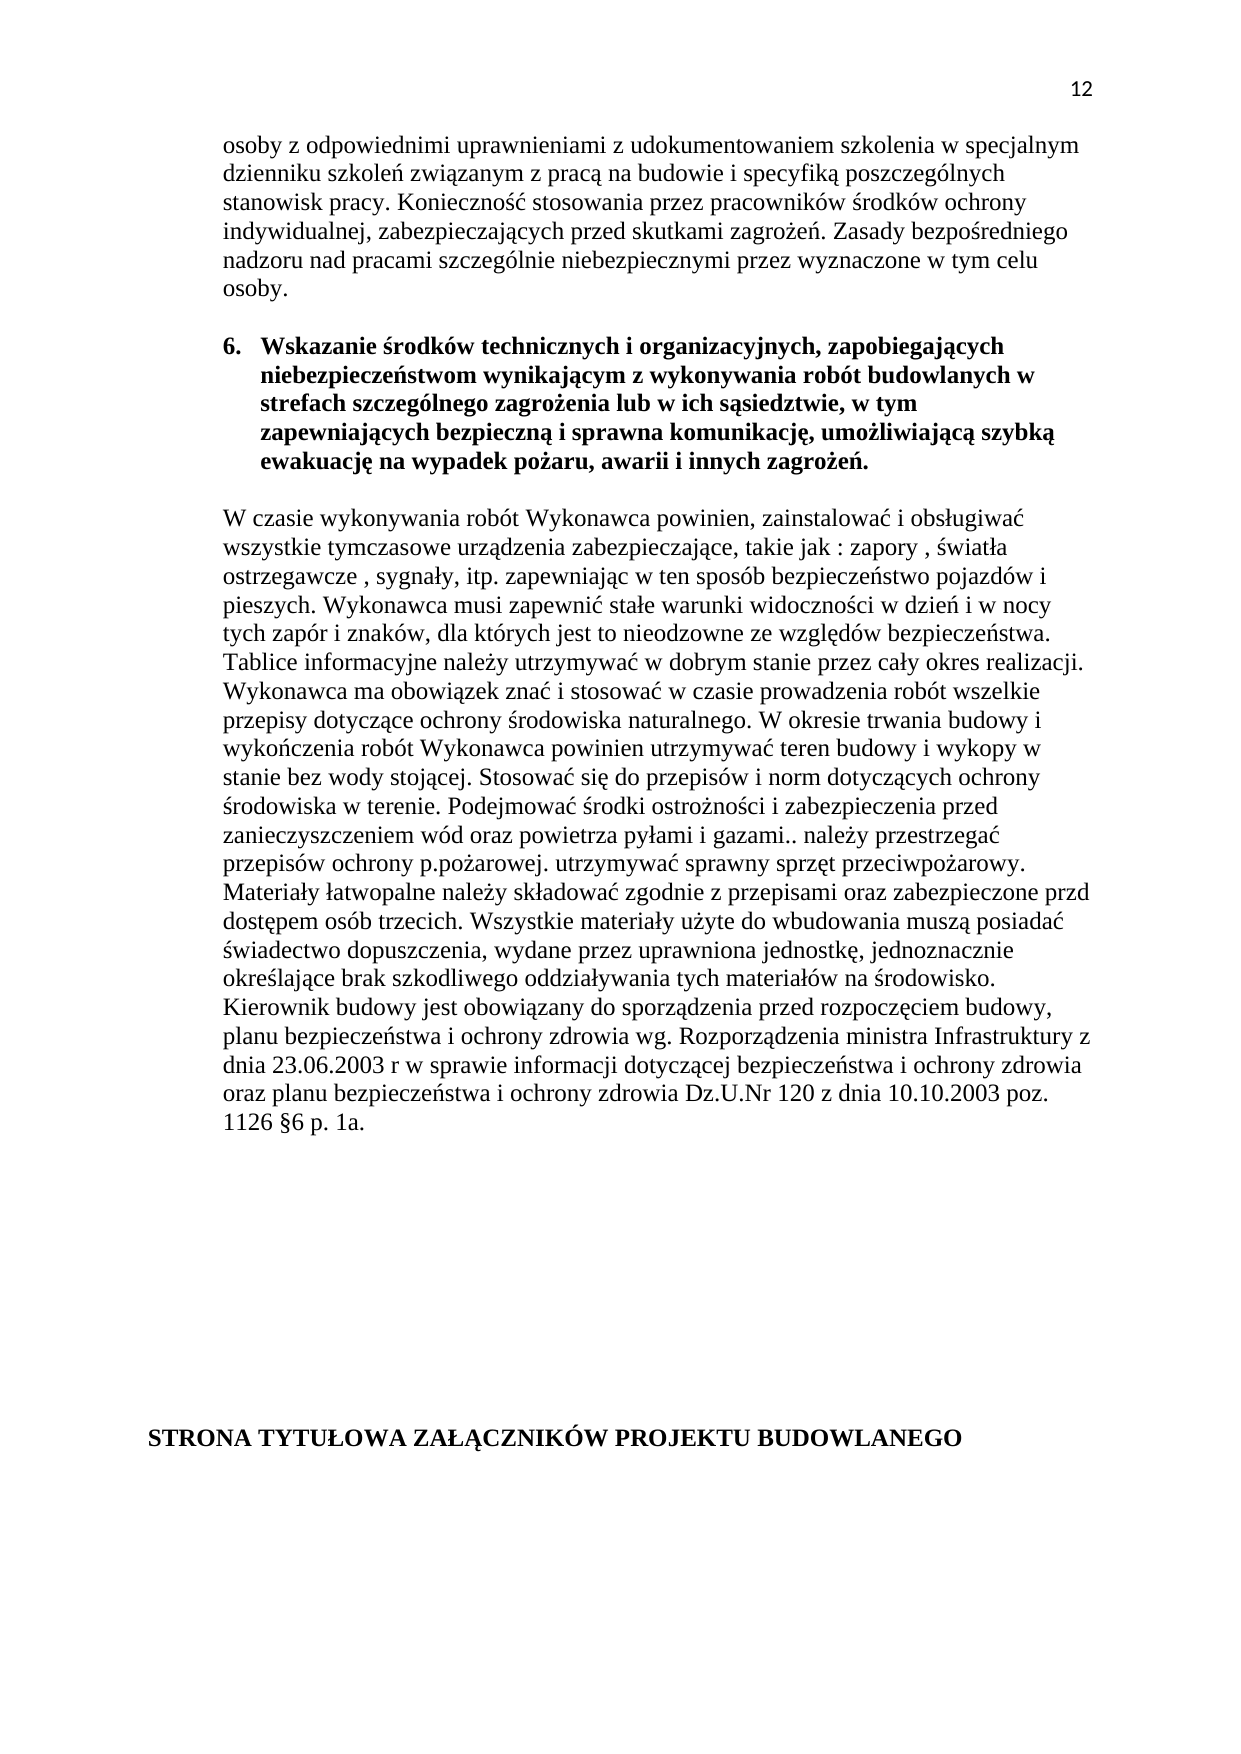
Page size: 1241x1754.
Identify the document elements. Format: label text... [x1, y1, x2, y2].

text W czasie wykonywania robót Wykonawca powinien, zainstalować i obsługiwać wszystkie tymczasowe urządzenia zabezpieczające, takie jak : zapory , światła ostrzegawcze , sygnały, itp. zapewniając w ten sposób bezpieczeństwo pojazdów i pieszych. Wykonawca musi zapewnić stałe warunki widoczności w dzień i w nocy tych zapór i znaków, dla których jest to nieodzowne ze względów bezpieczeństwa. Tablice informacyjne należy utrzymywać w dobrym stanie przez cały okres realizacji. Wykonawca ma obowiązek znać i stosować w czasie prowadzenia robót wszelkie przepisy dotyczące ochrony środowiska naturalnego. W okresie trwania budowy i wykończenia robót Wykonawca powinien utrzymywać teren budowy i wykopy w stanie bez wody stojącej. Stosować się do przepisów i norm dotyczących ochrony środowiska w terenie. Podejmować środki ostrożności i zabezpieczenia przed zanieczyszczeniem wód oraz powietrza pyłami i gazami.. należy przestrzegać przepisów ochrony p.pożarowej. utrzymywać sprawny sprzęt przeciwpożarowy. Materiały łatwopalne należy składować zgodnie z przepisami oraz zabezpieczone przd dostępem osób trzecich. Wszystkie materiały użyte do wbudowania muszą posiadać świadectwo dopuszczenia, wydane przez uprawniona jednostkę, jednoznacznie określające brak szkodliwego oddziaływania tych materiałów na środowisko. Kierownik budowy jest obowiązany do sporządzenia przed rozpoczęciem budowy, planu bezpieczeństwa i ochrony zdrowia wg. Rozporządzenia ministra Infrastruktury z dnia 23.06.2003 r w sprawie informacji dotyczącej bezpieczeństwa i ochrony zdrowia oraz planu bezpieczeństwa i ochrony zdrowia Dz.U.Nr 120 z dnia 10.10.2003 poz. 1126 §6 p. 1a. [223, 503, 1093, 1136]
text STRONA TYTUŁOWA ZAŁĄCZNIKÓW PROJEKTU BUDOWLANEGO [148, 1423, 1093, 1452]
list Wskazanie środków technicznych i organizacyjnych, zapobiegających niebezpieczeństwom wynikającym z wykonywania robót budowlanych w strefach szczególnego zagrożenia lub w ich sąsiedztwie, w tym zapewniających bezpieczną i sprawna komunikację, umożliwiającą szybką ewakuację na wypadek pożaru, awarii i innych zagrożeń. [223, 331, 1093, 475]
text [223, 130, 1093, 302]
